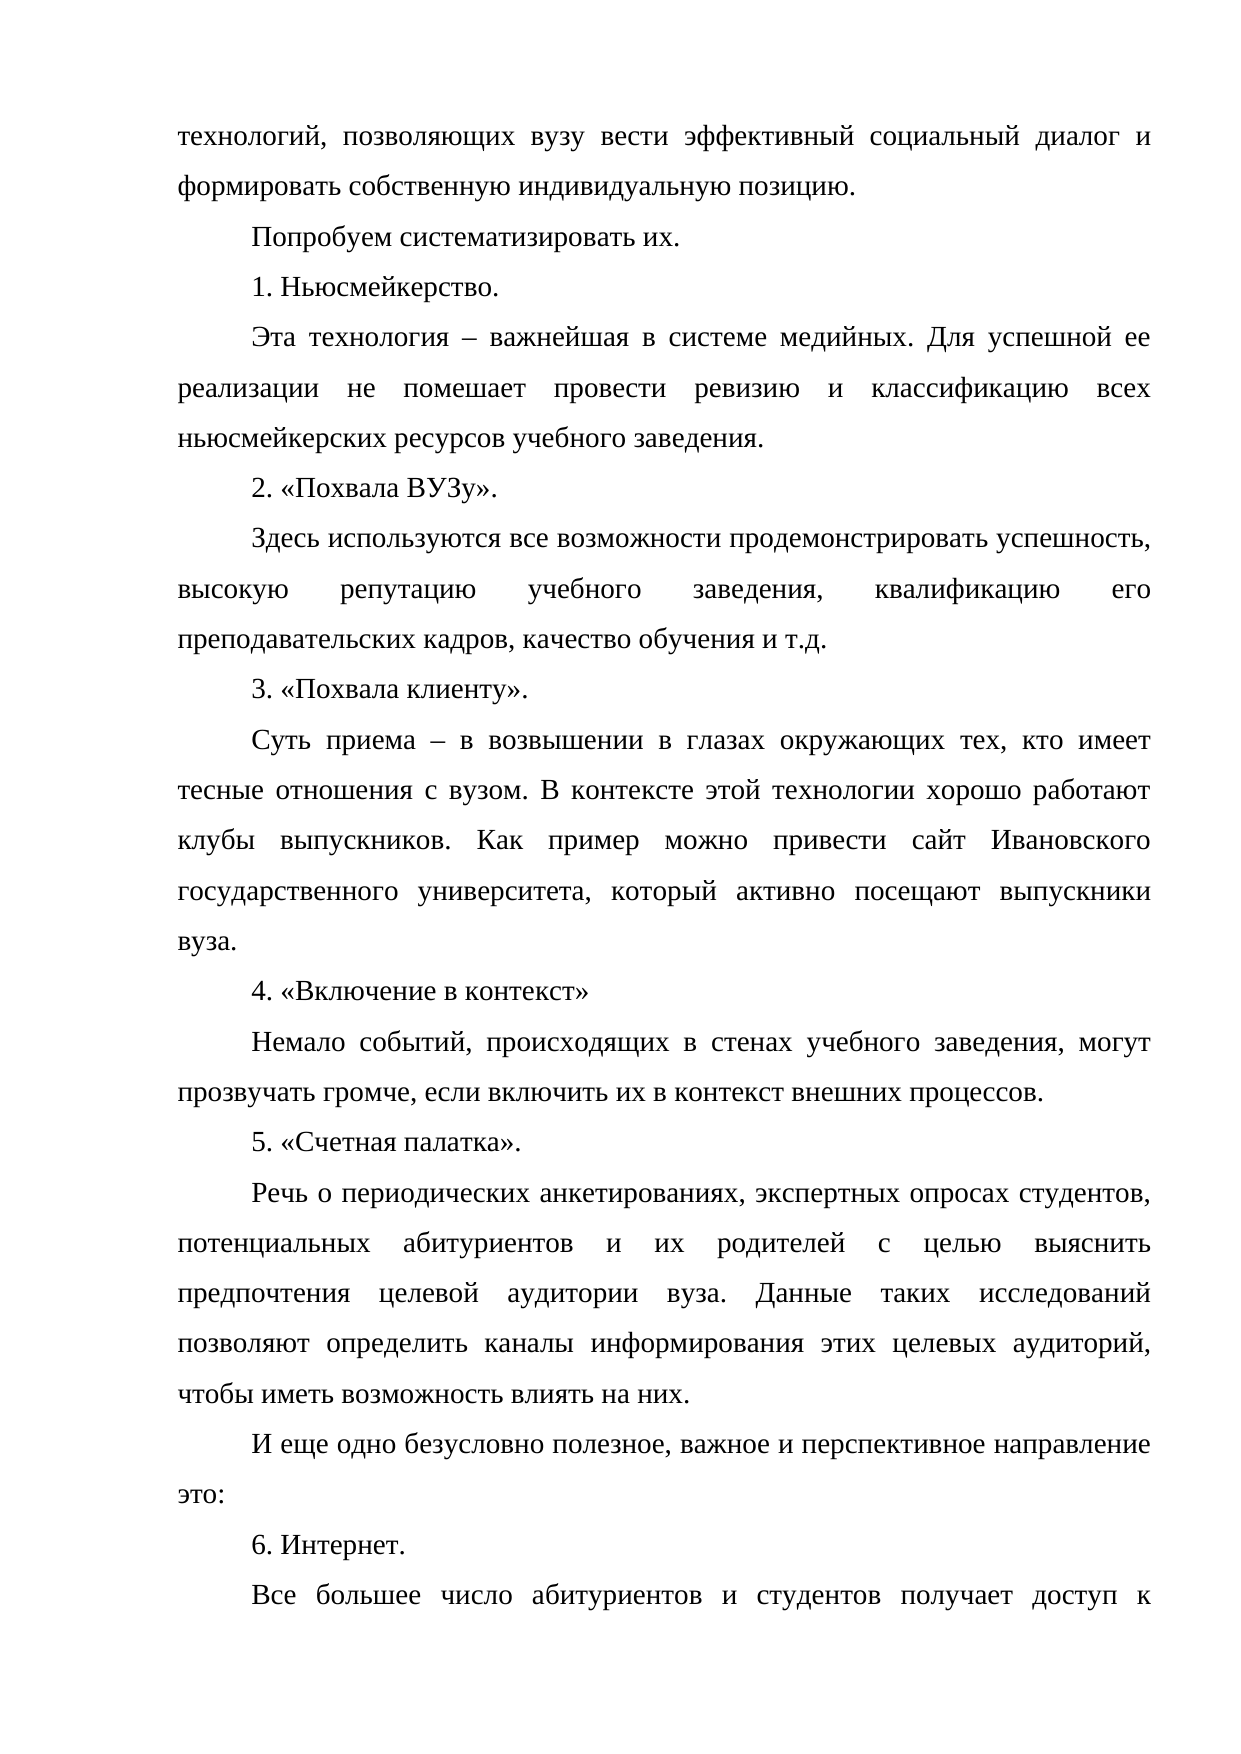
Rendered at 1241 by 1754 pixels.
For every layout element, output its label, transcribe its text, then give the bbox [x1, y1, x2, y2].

text Суть приема – в возвышении в глазах окружающих тех, кто имеет тесные отношения с вузом. В контексте этой технологии хорошо работают клубы выпускников. Как пример можно привести сайт Ивановского государственного университета, который активно посещают выпускники вуза. [177, 722, 1152, 957]
text Немало событий, происходящих в стенах учебного заведения, могут прозвучать громче, если включить их в контекст внешних процессов. [177, 1024, 1152, 1108]
text 4. «Включение в контекст» [177, 973, 1152, 1007]
text Речь о периодических анкетированиях, экспертных опросах студентов, потенциальных абитуриентов и их родителей с целью выяснить предпочтения целевой аудитории вуза. Данные таких исследований позволяют определить каналы информирования этих целевых аудиторий, чтобы иметь возможность влиять на них. [177, 1175, 1152, 1409]
text 1. Ньюсмейкерство. [177, 269, 1152, 303]
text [177, 1577, 1152, 1611]
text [177, 118, 1152, 202]
text Эта технология – важнейшая в системе медийных. Для успешной ее реализации не помешает провести ревизию и классификацию всех ньюсмейкерских ресурсов учебного заведения. [177, 319, 1152, 453]
text Попробуем систематизировать их. [177, 219, 1152, 252]
text 6. Интернет. [177, 1527, 1152, 1560]
text Здесь используются все возможности продемонстрировать успешность, высокую репутацию учебного заведения, квалификацию его преподавательских кадров, качество обучения и т.д. [177, 521, 1152, 655]
text 5. «Счетная палатка». [177, 1124, 1152, 1158]
text И еще одно безусловно полезное, важное и перспективное направление это: [177, 1426, 1152, 1510]
text 3. «Похвала клиенту». [177, 672, 1152, 705]
text 2. «Похвала ВУЗу». [177, 470, 1152, 504]
